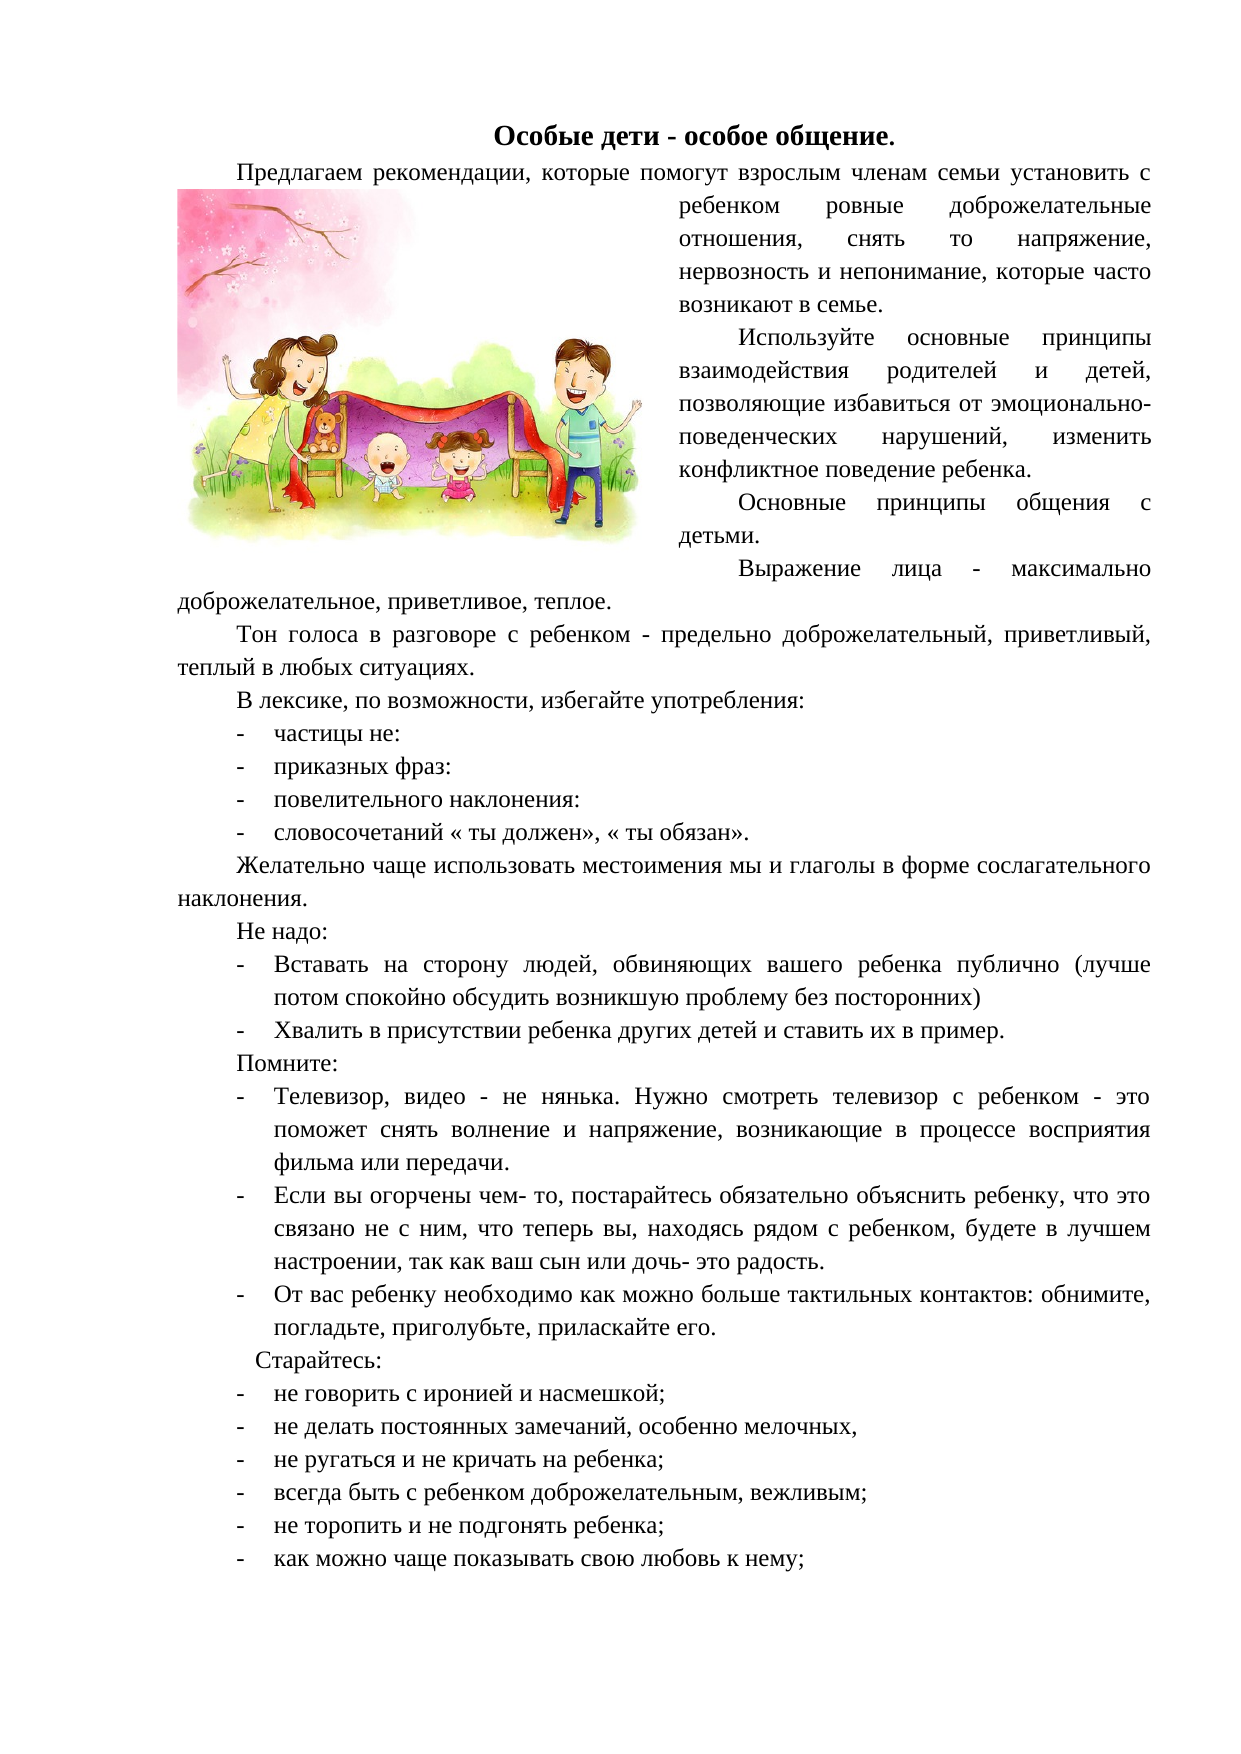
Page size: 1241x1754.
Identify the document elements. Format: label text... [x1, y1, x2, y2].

text Не надо: [177, 916, 1152, 945]
list частицы не: [236, 718, 1152, 747]
list не делать постоянных замечаний, особенно мелочных, [236, 1411, 1152, 1440]
list не ругаться и не кричать на ребенка; [236, 1444, 1152, 1473]
text Желательно чаще использовать местоимения мы и глаголы в форме сослагательного наклонения. [177, 850, 1152, 912]
text Особые дети - особое общение. [177, 118, 1152, 152]
list не торопить и не подгонять ребенка; [236, 1511, 1152, 1539]
list приказных фраз: [236, 751, 1152, 780]
list Если вы огорчены чем- то, постарайтесь обязательно объяснить ребенку, что это связано не с ним, что теперь вы, находясь рядом с ребенком, будете в лучшем настроении, так как ваш сын или дочь- это радость. [236, 1180, 1152, 1275]
list Вставать на сторону людей, обвиняющих вашего ребенка публично (лучше потом спокойно обсудить возникшую проблему без посторонних) [236, 949, 1152, 1011]
text Основные принципы общения с детьми. [660, 487, 1152, 549]
list Телевизор, видео - не нянька. Нужно смотреть телевизор с ребенком - это поможет снять волнение и напряжение, возникающие в процессе восприятия фильма или передачи. [236, 1081, 1152, 1176]
text Тон голоса в разговоре с ребенком - предельно доброжелательный, приветливый, теплый в любых ситуациях. [177, 619, 1152, 681]
list всегда быть с ребенком доброжелательным, вежливым; [236, 1477, 1152, 1506]
text В лексике, по возможности, избегайте употребления: [177, 685, 1152, 714]
text Предлагаем рекомендации, которые помогут взрослым членам семьи установить с ребенком ровные доброжелательные отношения, снять то напряжение, нервозность и непонимание, которые часто возникают в семье. [177, 157, 1152, 317]
text Выражение лица - максимально доброжелательное, приветливое, теплое. [177, 553, 1152, 615]
list повелительного наклонения: [236, 784, 1152, 813]
text Используйте основные принципы взаимодействия родителей и детей, позволяющие избавиться от эмоционально-поведенческих нарушений, изменить конфликтное поведение ребенка. [660, 322, 1152, 483]
list словосочетаний « ты должен», « ты обязан». [236, 817, 1152, 846]
list не говорить с иронией и насмешкой; [236, 1378, 1152, 1407]
text Помните: [177, 1048, 1152, 1077]
text Старайтесь: [177, 1345, 1152, 1374]
list От вас ребенку необходимо как можно больше тактильных контактов: обнимите, погладьте, приголубьте, приласкайте его. [236, 1279, 1152, 1341]
list Хвалить в присутствии ребенка других детей и ставить их в пример. [236, 1015, 1152, 1044]
list как можно чаще показывать свою любовь к нему; [236, 1543, 1152, 1572]
picture [177, 189, 660, 568]
